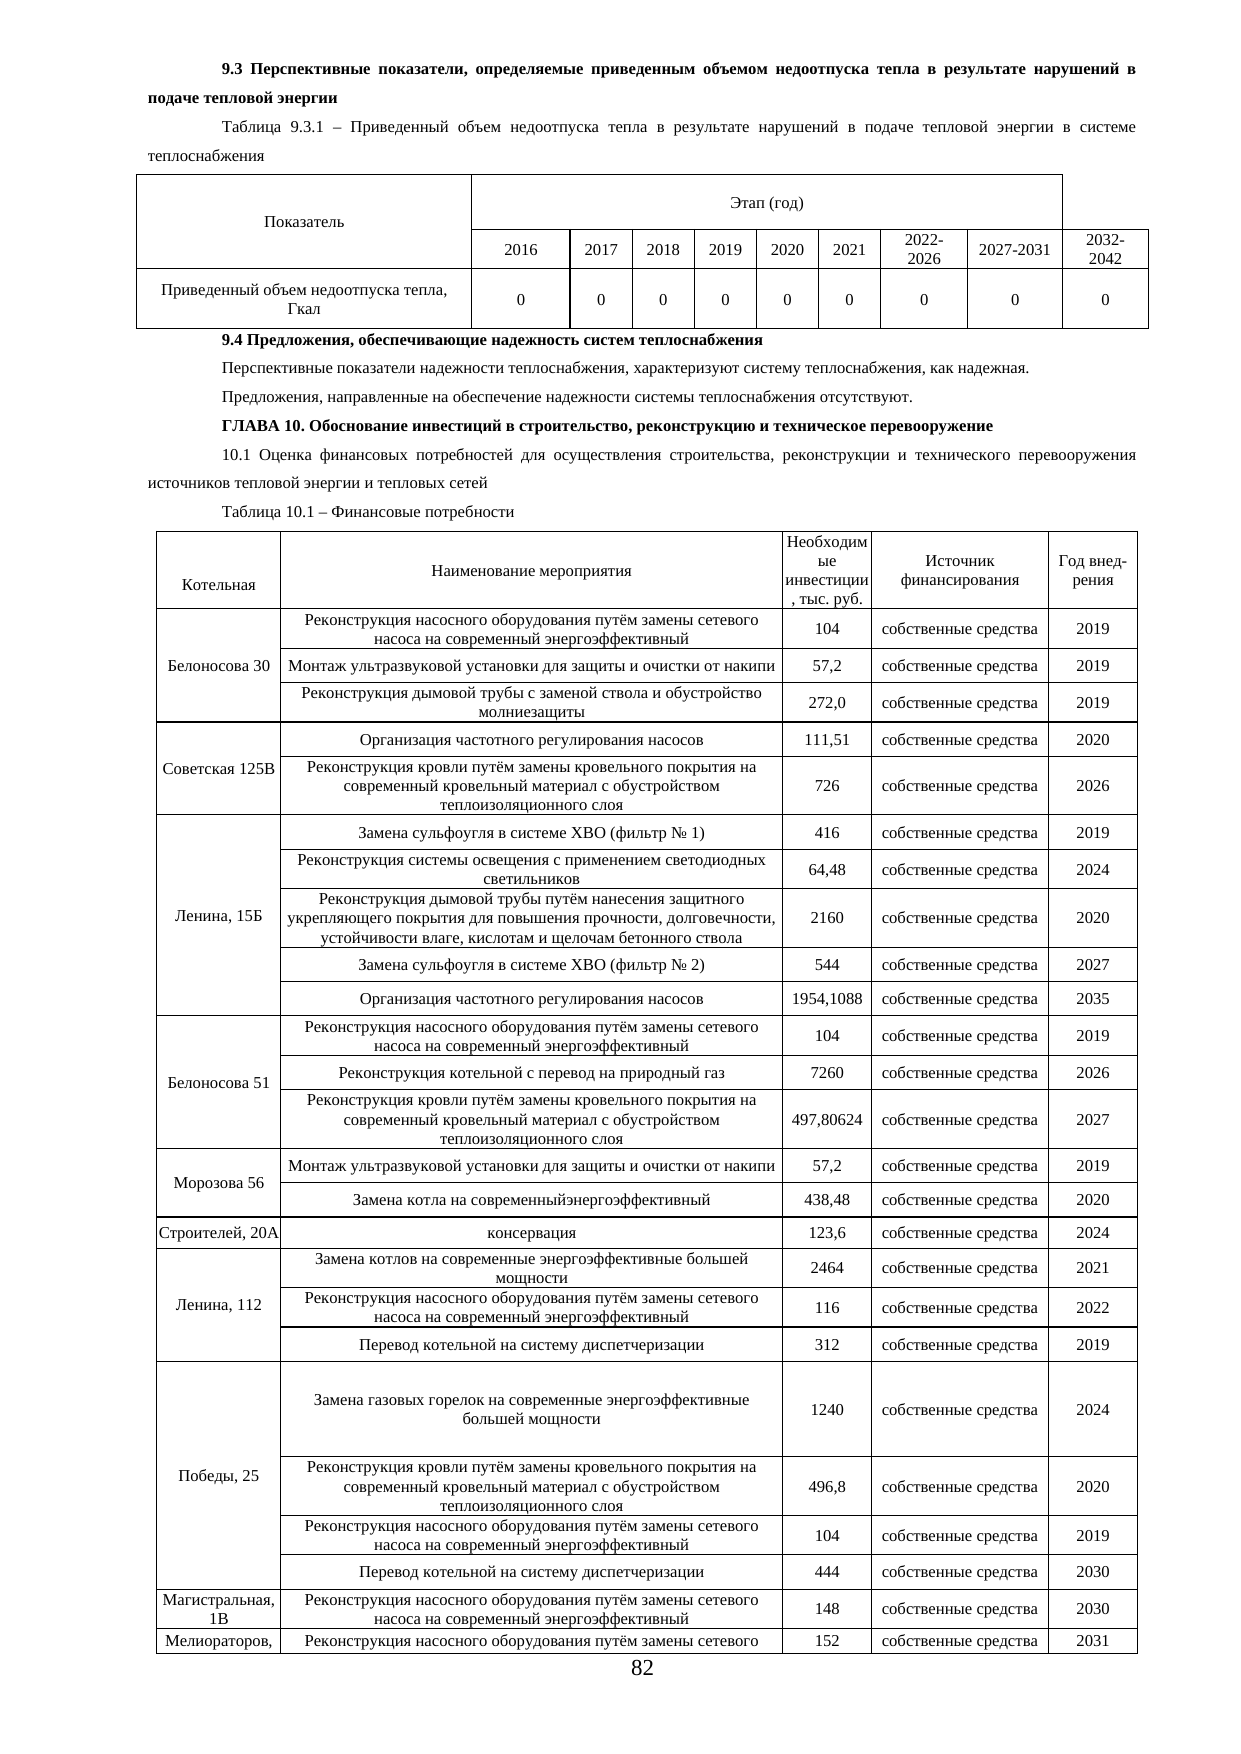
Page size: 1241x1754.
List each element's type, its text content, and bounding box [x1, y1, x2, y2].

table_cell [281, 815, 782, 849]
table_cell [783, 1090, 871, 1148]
text Таблица 9.3.1 – Приведенный объем недоотпуска тепла в результате нарушений в подаче тепловой энергии в системе теплоснабжения [148, 117, 1137, 164]
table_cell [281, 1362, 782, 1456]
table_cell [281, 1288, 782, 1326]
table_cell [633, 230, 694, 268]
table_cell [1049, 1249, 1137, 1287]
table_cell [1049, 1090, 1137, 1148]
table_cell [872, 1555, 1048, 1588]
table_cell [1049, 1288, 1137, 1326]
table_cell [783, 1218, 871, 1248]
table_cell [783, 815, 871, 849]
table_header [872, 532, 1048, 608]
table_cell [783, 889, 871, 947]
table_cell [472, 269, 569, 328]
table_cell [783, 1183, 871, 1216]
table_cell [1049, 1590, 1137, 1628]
text ГЛАВА 10. Обоснование инвестиций в строительство, реконструкцию и техническое перевооружение [148, 416, 1137, 435]
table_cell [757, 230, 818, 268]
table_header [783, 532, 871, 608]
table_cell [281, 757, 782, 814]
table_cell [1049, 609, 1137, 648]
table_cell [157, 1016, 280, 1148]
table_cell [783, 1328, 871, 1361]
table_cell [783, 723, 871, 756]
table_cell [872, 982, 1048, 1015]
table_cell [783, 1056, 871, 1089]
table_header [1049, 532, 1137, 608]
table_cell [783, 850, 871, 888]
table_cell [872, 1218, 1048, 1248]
text 9.3 Перспективные показатели, определяемые приведенным объемом недоотпуска тепла в результате нарушений в подаче тепловой энергии [148, 59, 1137, 107]
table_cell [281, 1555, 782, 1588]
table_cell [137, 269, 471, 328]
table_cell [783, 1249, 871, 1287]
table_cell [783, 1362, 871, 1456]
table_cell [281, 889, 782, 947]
text 9.4 Предложения, обеспечивающие надежность систем теплоснабжения [148, 329, 1137, 348]
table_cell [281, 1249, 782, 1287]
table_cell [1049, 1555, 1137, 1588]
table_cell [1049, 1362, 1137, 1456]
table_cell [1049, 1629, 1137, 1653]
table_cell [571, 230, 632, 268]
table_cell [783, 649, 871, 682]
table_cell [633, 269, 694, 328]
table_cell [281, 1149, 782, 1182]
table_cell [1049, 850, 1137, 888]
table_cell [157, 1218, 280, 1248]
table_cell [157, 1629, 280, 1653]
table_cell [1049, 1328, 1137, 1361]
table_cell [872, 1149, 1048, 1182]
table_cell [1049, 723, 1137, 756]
text Таблица 10.1 – Финансовые потребности [148, 502, 1137, 521]
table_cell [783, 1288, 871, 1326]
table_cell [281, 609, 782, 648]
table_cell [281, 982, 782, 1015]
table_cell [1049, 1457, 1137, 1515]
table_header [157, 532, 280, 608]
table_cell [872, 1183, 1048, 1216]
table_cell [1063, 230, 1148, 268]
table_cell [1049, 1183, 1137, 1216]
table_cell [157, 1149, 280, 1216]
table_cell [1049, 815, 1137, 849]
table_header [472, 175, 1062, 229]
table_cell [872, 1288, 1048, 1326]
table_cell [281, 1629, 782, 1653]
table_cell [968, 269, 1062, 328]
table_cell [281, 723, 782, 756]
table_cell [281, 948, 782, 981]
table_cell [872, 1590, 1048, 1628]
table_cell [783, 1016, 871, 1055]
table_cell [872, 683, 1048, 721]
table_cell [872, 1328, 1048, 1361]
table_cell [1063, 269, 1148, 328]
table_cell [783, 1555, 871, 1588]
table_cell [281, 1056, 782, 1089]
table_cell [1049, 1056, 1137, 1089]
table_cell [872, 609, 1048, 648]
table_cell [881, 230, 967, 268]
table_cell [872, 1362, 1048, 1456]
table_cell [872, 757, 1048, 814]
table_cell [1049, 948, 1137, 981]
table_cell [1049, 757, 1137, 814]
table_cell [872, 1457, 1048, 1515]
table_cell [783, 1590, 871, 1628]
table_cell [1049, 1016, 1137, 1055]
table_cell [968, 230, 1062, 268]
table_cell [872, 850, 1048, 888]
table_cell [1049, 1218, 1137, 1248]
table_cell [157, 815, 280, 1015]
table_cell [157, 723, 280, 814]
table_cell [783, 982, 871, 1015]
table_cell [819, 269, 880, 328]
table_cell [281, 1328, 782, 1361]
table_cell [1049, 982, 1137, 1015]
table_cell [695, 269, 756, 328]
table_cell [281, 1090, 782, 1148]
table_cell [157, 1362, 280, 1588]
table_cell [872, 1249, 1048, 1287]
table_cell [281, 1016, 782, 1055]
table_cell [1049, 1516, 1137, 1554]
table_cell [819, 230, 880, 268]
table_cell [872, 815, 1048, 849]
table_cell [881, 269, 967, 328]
text Предложения, направленные на обеспечение надежности системы теплоснабжения отсутствуют. [148, 387, 1137, 406]
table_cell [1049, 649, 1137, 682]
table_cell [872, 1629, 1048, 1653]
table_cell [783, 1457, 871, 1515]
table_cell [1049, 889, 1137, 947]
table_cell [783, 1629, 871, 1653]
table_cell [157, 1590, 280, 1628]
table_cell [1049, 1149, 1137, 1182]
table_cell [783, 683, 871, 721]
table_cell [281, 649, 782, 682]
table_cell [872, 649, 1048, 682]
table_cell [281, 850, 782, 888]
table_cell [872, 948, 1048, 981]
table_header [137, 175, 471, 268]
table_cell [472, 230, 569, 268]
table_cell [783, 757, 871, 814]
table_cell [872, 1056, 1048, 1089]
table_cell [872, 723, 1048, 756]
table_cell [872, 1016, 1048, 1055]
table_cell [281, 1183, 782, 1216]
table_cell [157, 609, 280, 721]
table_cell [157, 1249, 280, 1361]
text Перспективные показатели надежности теплоснабжения, характеризуют систему теплоснабжения, как надежная. [148, 358, 1137, 377]
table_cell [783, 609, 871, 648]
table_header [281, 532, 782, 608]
text 10.1 Оценка финансовых потребностей для осуществления строительства, реконструкции и технического перевооружения источников тепловой энергии и тепловых сетей [148, 444, 1137, 492]
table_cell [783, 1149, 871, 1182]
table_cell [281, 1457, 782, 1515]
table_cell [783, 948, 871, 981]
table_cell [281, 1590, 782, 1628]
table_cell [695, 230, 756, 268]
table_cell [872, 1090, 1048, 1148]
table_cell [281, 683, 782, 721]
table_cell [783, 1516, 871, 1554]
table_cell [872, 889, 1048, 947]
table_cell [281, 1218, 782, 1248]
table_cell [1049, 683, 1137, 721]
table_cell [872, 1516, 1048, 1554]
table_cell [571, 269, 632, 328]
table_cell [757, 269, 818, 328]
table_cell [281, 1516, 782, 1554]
